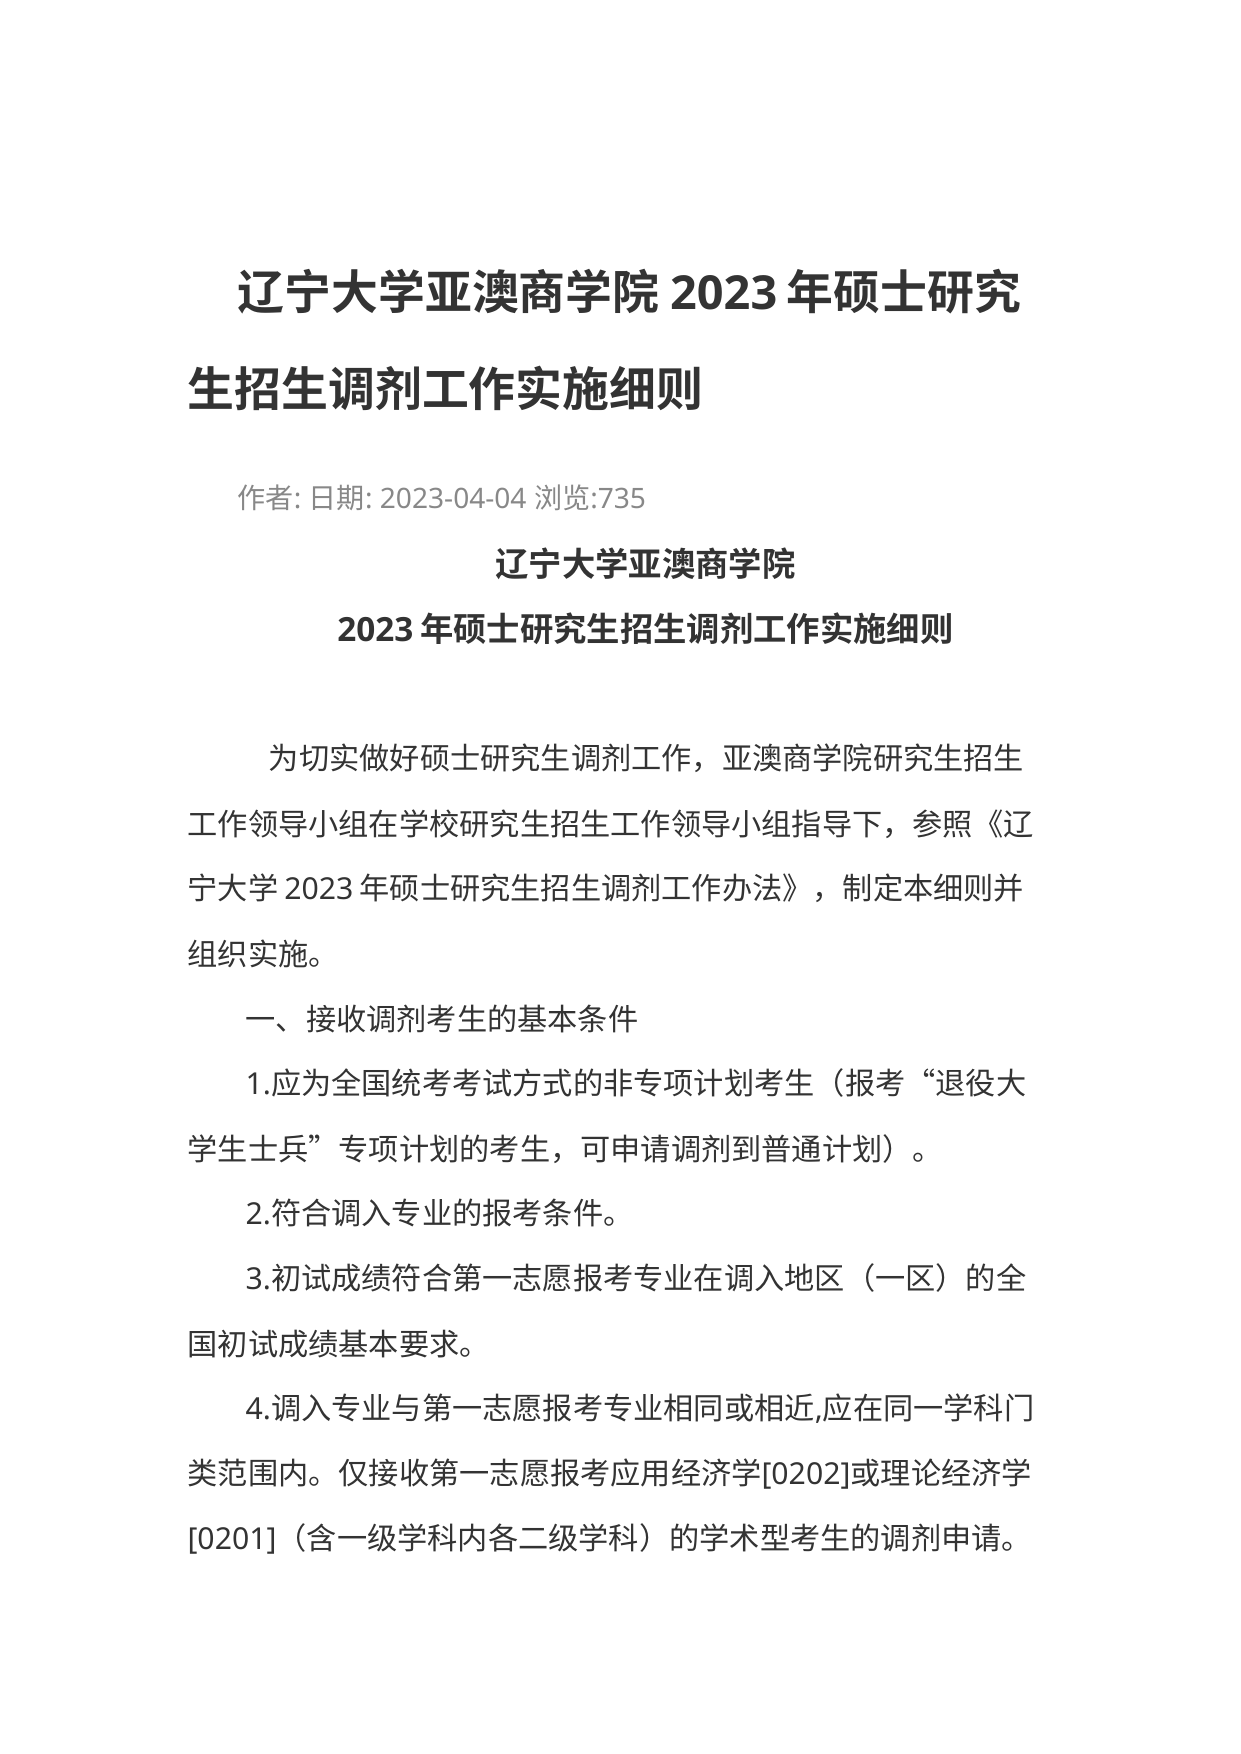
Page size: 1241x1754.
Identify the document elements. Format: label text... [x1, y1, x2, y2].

text 辽宁大学亚澳商学院 2023年硕士研究生招生调剂工作实施细则 [187, 240, 1053, 435]
text 为切实做好硕士研究生调剂工作，亚澳商学院研究生招生工作领导小组在学校研究生招生工作领导小组指导下，参照《辽宁大学2023年硕士研究生招生调剂工作办法》，制定本细则并组织实施。 [187, 724, 1053, 984]
text 一、接收调剂考生的基本条件 [187, 984, 1053, 1049]
text 2023年硕士研究生招生调剂工作实施细则 [187, 594, 1053, 659]
text 作者: 日期: 2023-04-04 浏览:735 [187, 464, 1053, 529]
text 2.符合调入专业的报考条件。 [187, 1179, 1053, 1244]
text 4.调入专业与第一志愿报考专业相同或相近,应在同一学科门类范围内。仅接收第一志愿报考应用经济学[0202]或理论经济学[0201]（含一级学科内各二级学科）的学术型考生的调剂申请。 [187, 1374, 1053, 1569]
text 辽宁大学亚澳商学院 [187, 529, 1053, 594]
text 1.应为全国统考考试方式的非专项计划考生（报考“退役大学生士兵”专项计划的考生，可申请调剂到普通计划）。 [187, 1049, 1053, 1179]
text 3.初试成绩符合第一志愿报考专业在调入地区（一区）的全国初试成绩基本要求。 [187, 1244, 1053, 1374]
